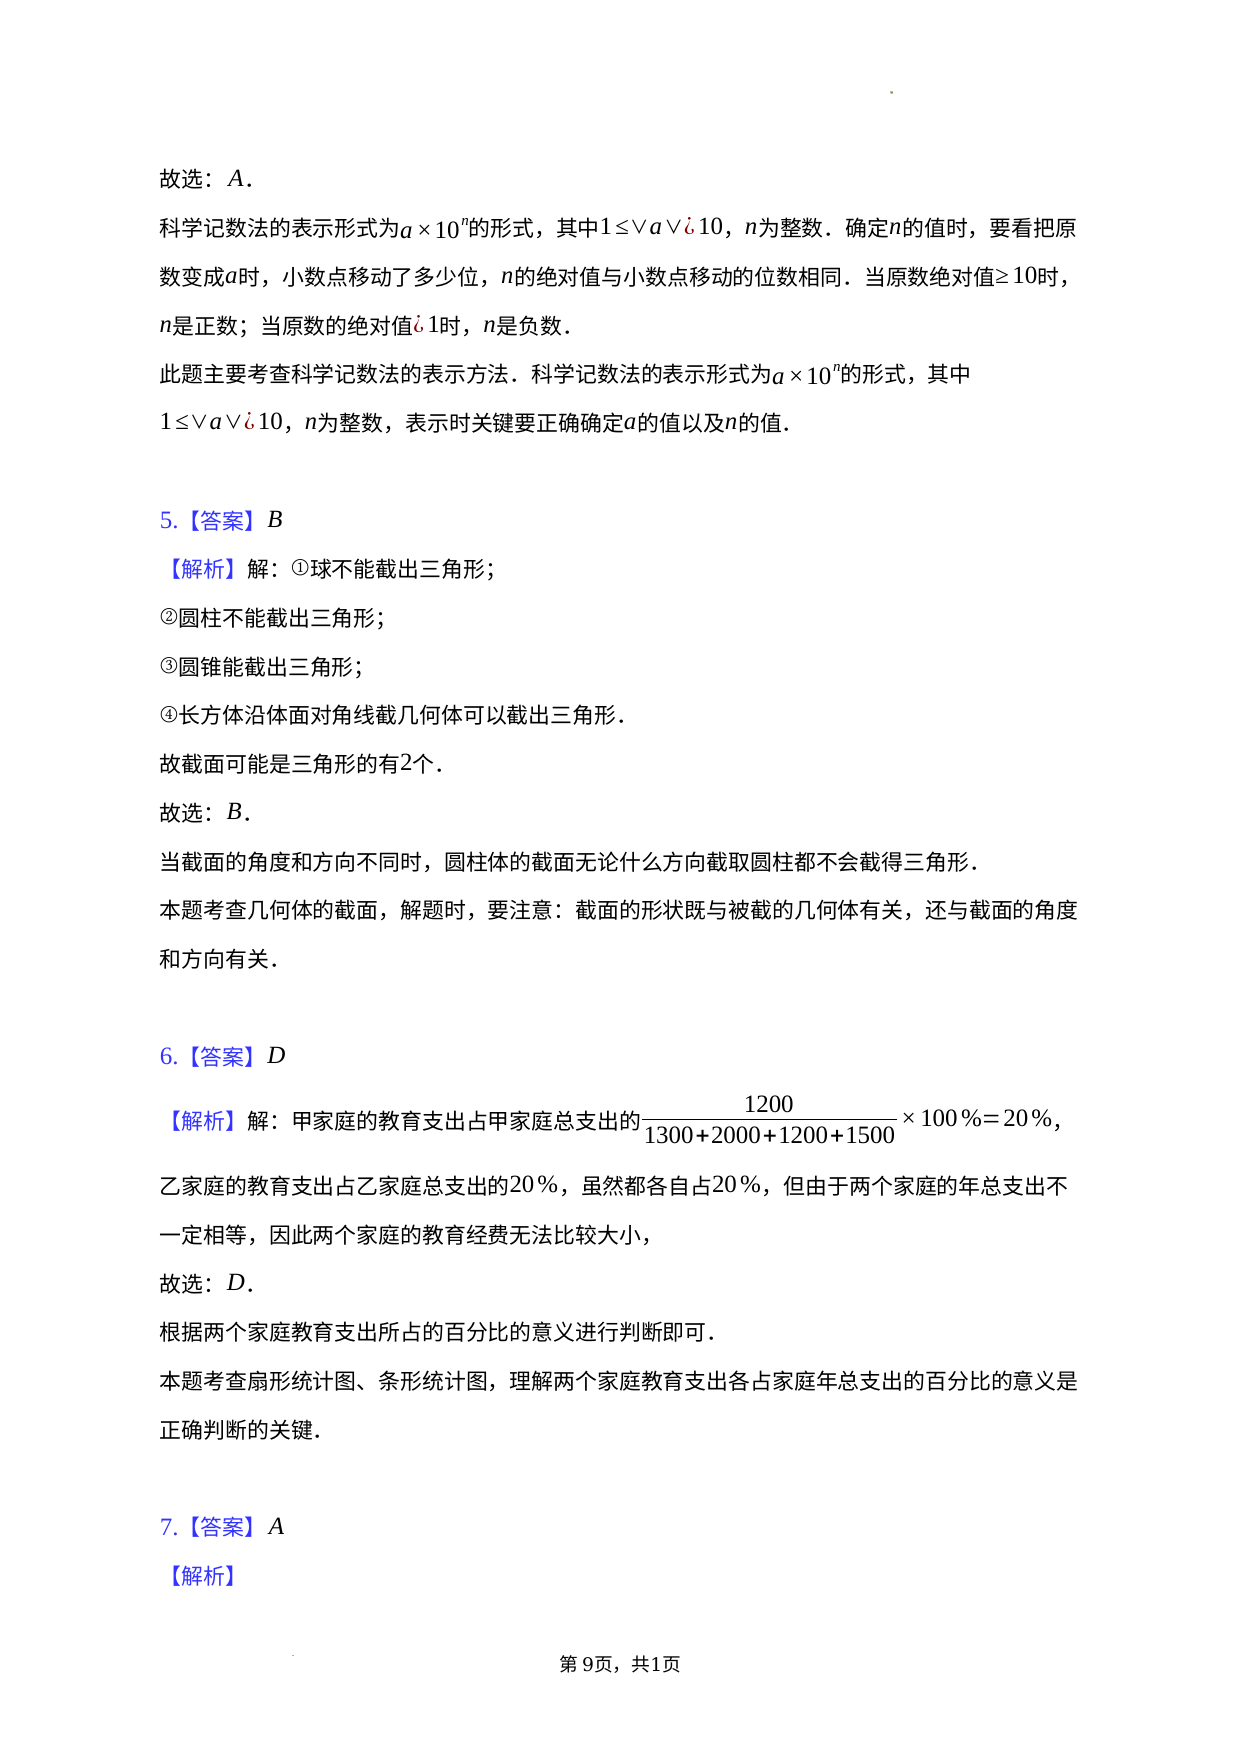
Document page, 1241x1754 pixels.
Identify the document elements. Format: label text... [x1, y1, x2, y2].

list 【解析】解：甲家庭的教育支出占甲家庭总支出的，乙家庭的教育支出占乙家庭总支出的，虽然都各自占，但由于两个家庭的年总支出不一定相等，因此两个家庭的教育经费无法比较大小， 故选：． 根据两个家庭教育支出所占的百分比的意义进行判断即可． 本题考查扇形统计图、条形统计图，理解两个家庭教育支出各占家庭年总支出的百分比的意义是正确判断的关键． [159, 1087, 1081, 1494]
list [159, 162, 1081, 487]
list 6.【答案】 [159, 1039, 1081, 1072]
list 5.【答案】 [159, 503, 1081, 536]
list 【解析】解：球不能截出三角形； 圆柱不能截出三角形； 圆锥能截出三角形； 长方体沿体面对角线截几何体可以截出三角形． 故截面可能是三角形的有个． 故选：． 当截面的角度和方向不同时，圆柱体的截面无论什么方向截取圆柱都不会截得三角形． 本题考查几何体的截面，解题时，要注意：截面的形状既与被截的几何体有关，还与截面的角度和方向有关． [159, 552, 1081, 1023]
list 7.【答案】 [159, 1510, 1081, 1542]
list 【解析】 [159, 1558, 1081, 1591]
